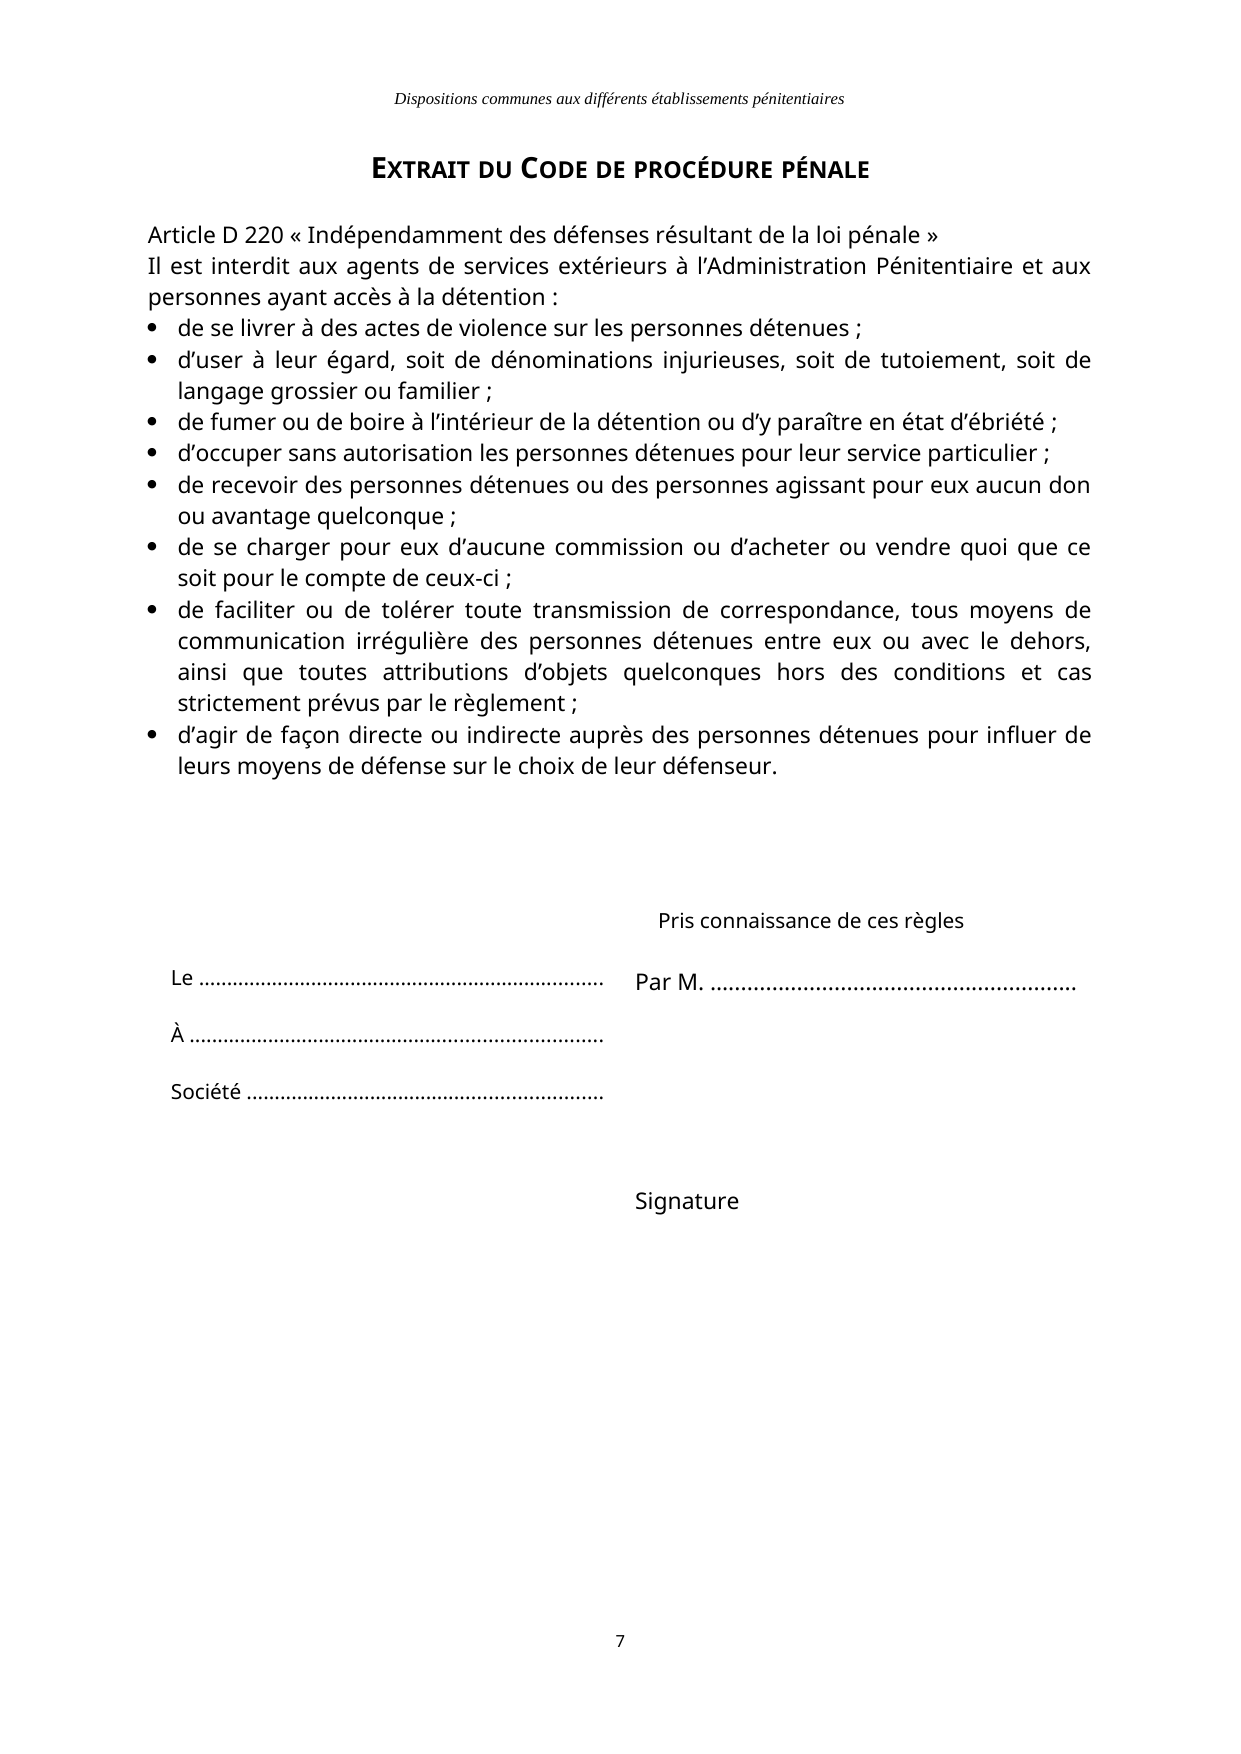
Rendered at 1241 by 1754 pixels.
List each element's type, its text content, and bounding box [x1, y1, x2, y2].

list d’agir de façon directe ou indirecte auprès des personnes détenues pour influer de leurs moyens de défense sur le choix de leur défenseur. [148, 719, 1092, 781]
text Par M. [635, 966, 1092, 997]
list de se charger pour eux d’aucune commission ou d’acheter ou vendre quoi que ce soit pour le compte de ceux-ci ; [148, 531, 1092, 594]
text À [171, 1020, 605, 1048]
text Pris connaissance de ces règles [658, 906, 1092, 934]
text Article D 220 « Indépendamment des défenses résultant de la loi pénale » [148, 219, 1092, 250]
list d’user à leur égard, soit de dénominations injurieuses, soit de tutoiement, soit de langage grossier ou familier ; [148, 344, 1092, 406]
list d’occuper sans autorisation les personnes détenues pour leur service particulier ; [148, 437, 1092, 469]
list de fumer ou de boire à l’intérieur de la détention ou d’y paraître en état d’ébriété ; [148, 406, 1092, 437]
text Le [171, 963, 605, 991]
list de faciliter ou de tolérer toute transmission de correspondance, tous moyens de communication irrégulière des personnes détenues entre eux ou avec le dehors, ainsi que toutes attributions d’objets quelconques hors des conditions et cas strictement prévus par le règlement ; [148, 594, 1092, 719]
text Signature [635, 1184, 1092, 1216]
text Il est interdit aux agents de services extérieurs à l’Administration Pénitentiaire et aux personnes ayant accès à la détention : [148, 250, 1092, 312]
list de recevoir des personnes détenues ou des personnes agissant pour eux aucun don ou avantage quelconque ; [148, 469, 1092, 531]
text Société [171, 1077, 605, 1105]
subtitle Extrait du Code de procédure pénale [148, 148, 1092, 187]
list de se livrer à des actes de violence sur les personnes détenues ; [148, 312, 1092, 344]
